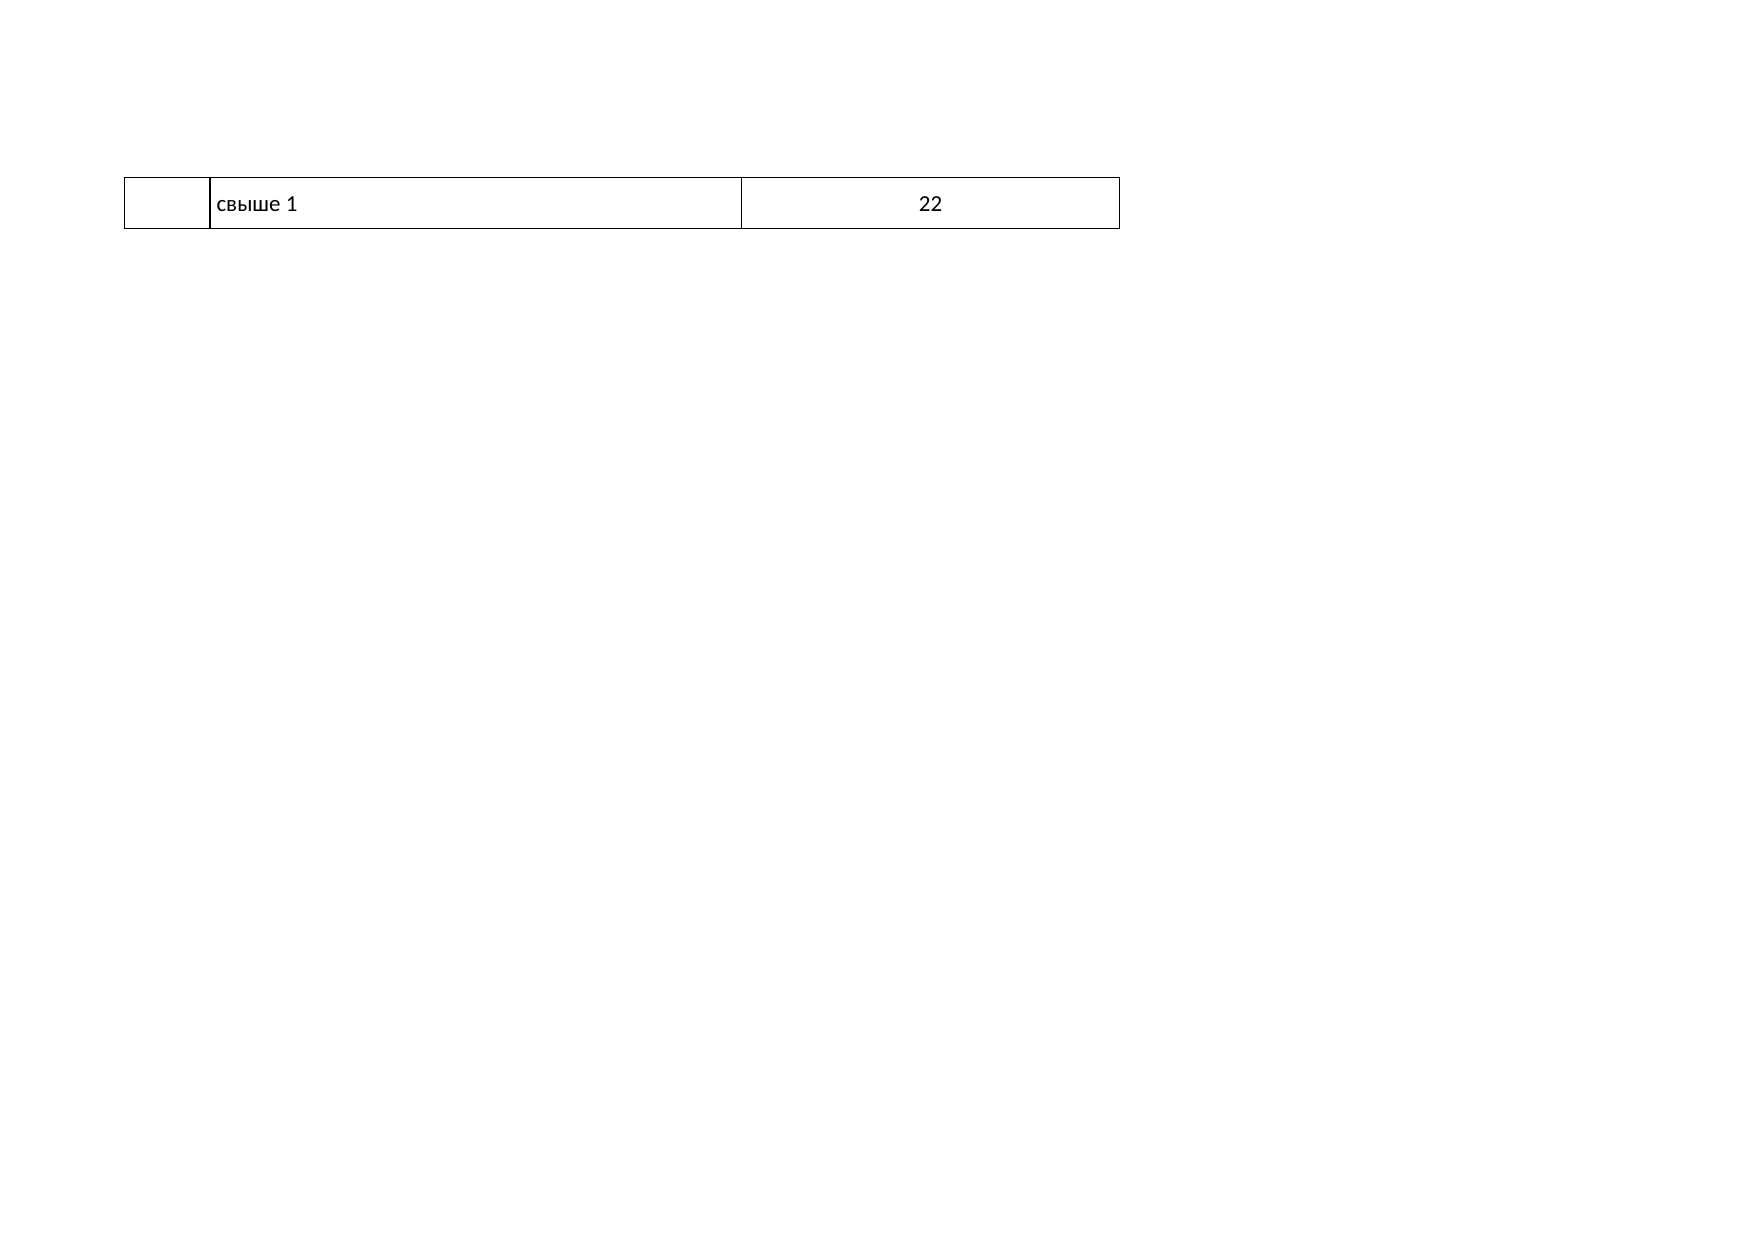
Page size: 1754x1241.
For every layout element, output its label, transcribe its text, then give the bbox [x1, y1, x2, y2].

table_cell свыше 1 [211, 178, 741, 227]
table_cell 22 [742, 178, 1119, 227]
table_cell [125, 178, 209, 227]
